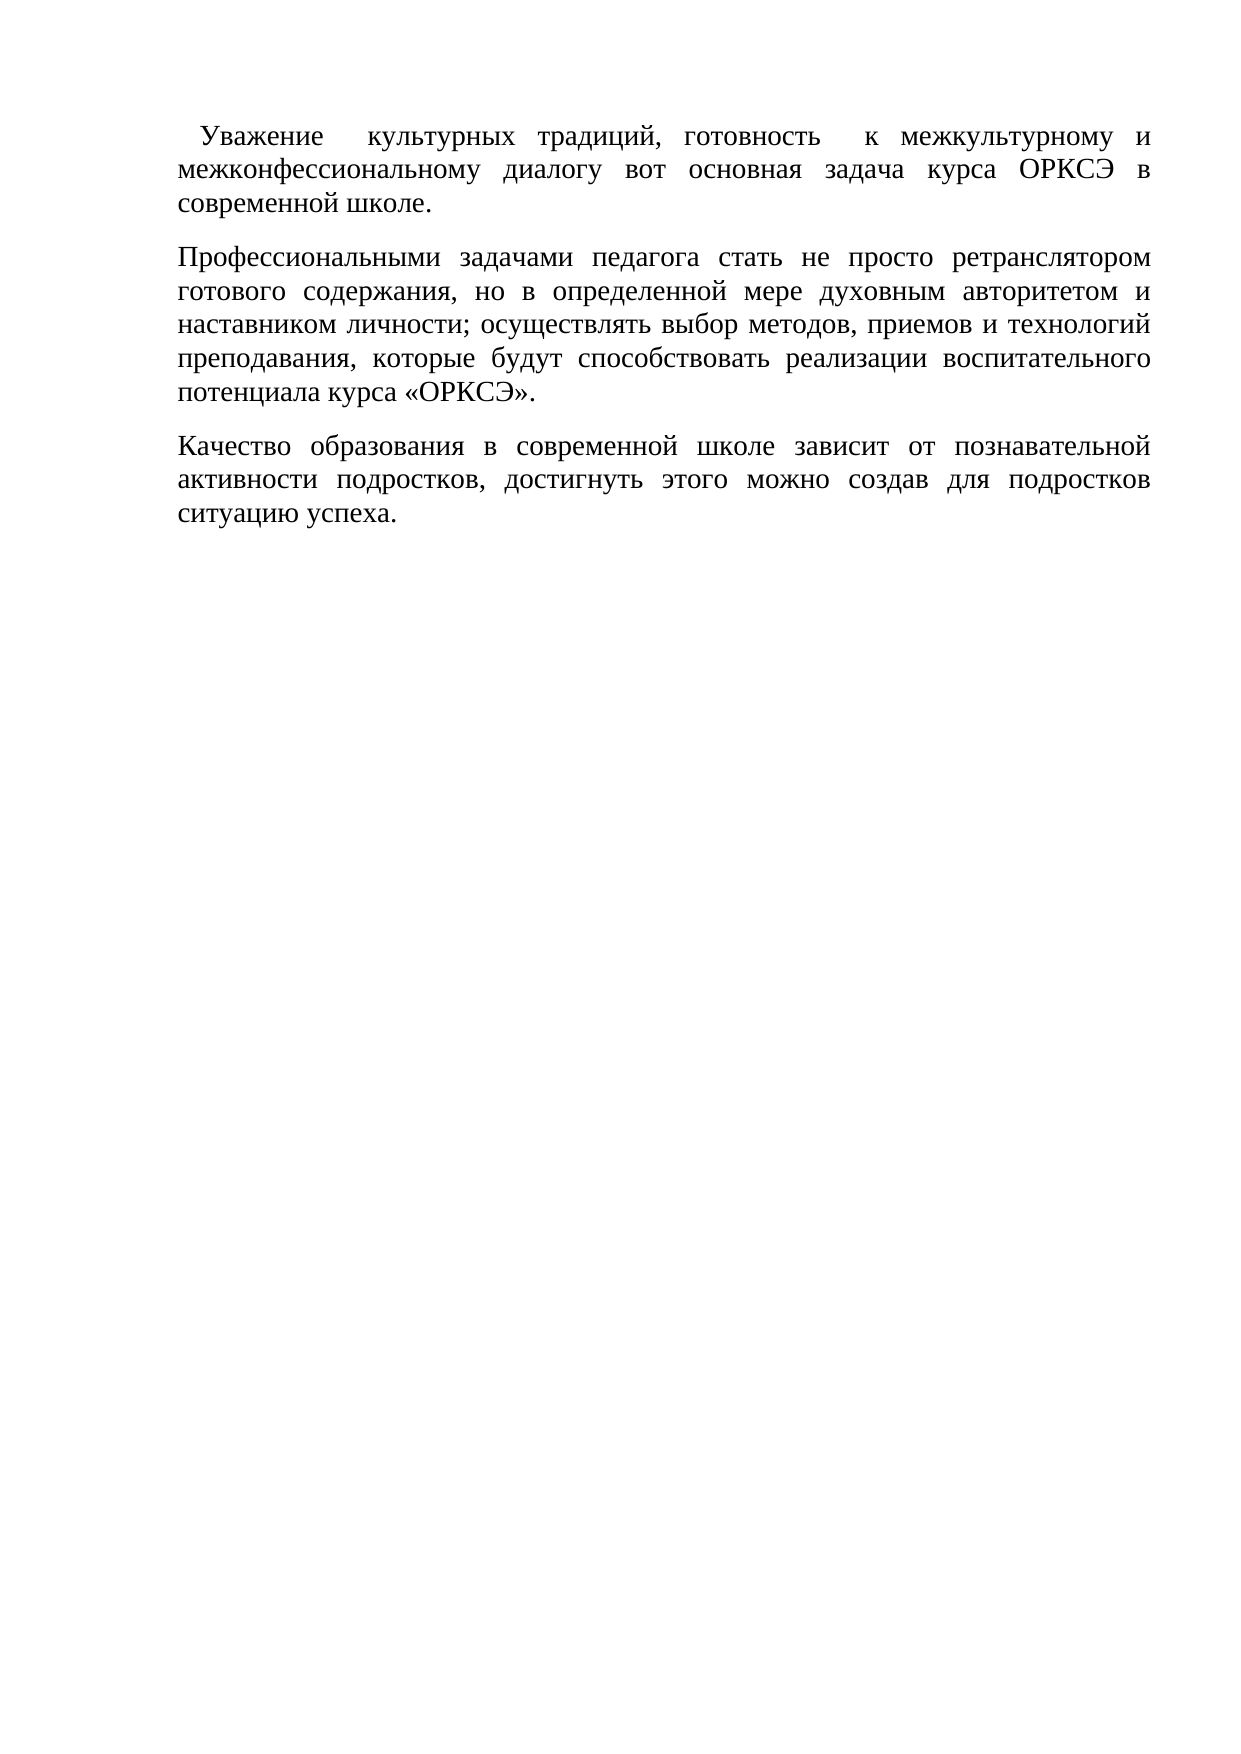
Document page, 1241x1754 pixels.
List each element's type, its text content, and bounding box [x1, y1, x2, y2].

text Уважение культурных традиций, готовность к межкультурному и межконфессиональному диалогу вот основная задача курса ОРКСЭ в современной школе. [177, 118, 1152, 219]
text Профессиональными задачами педагога стать не просто ретранслятором готового содержания, но в определенной мере духовным авторитетом и наставником личности; осуществлять выбор методов, приемов и технологий преподавания, которые будут способствовать реализации воспитательного потенциала курса «ОРКСЭ». [177, 239, 1152, 407]
text Качество образования в современной школе зависит от познавательной активности подростков, достигнуть этого можно создав для подростков ситуацию успеха. [177, 428, 1152, 529]
